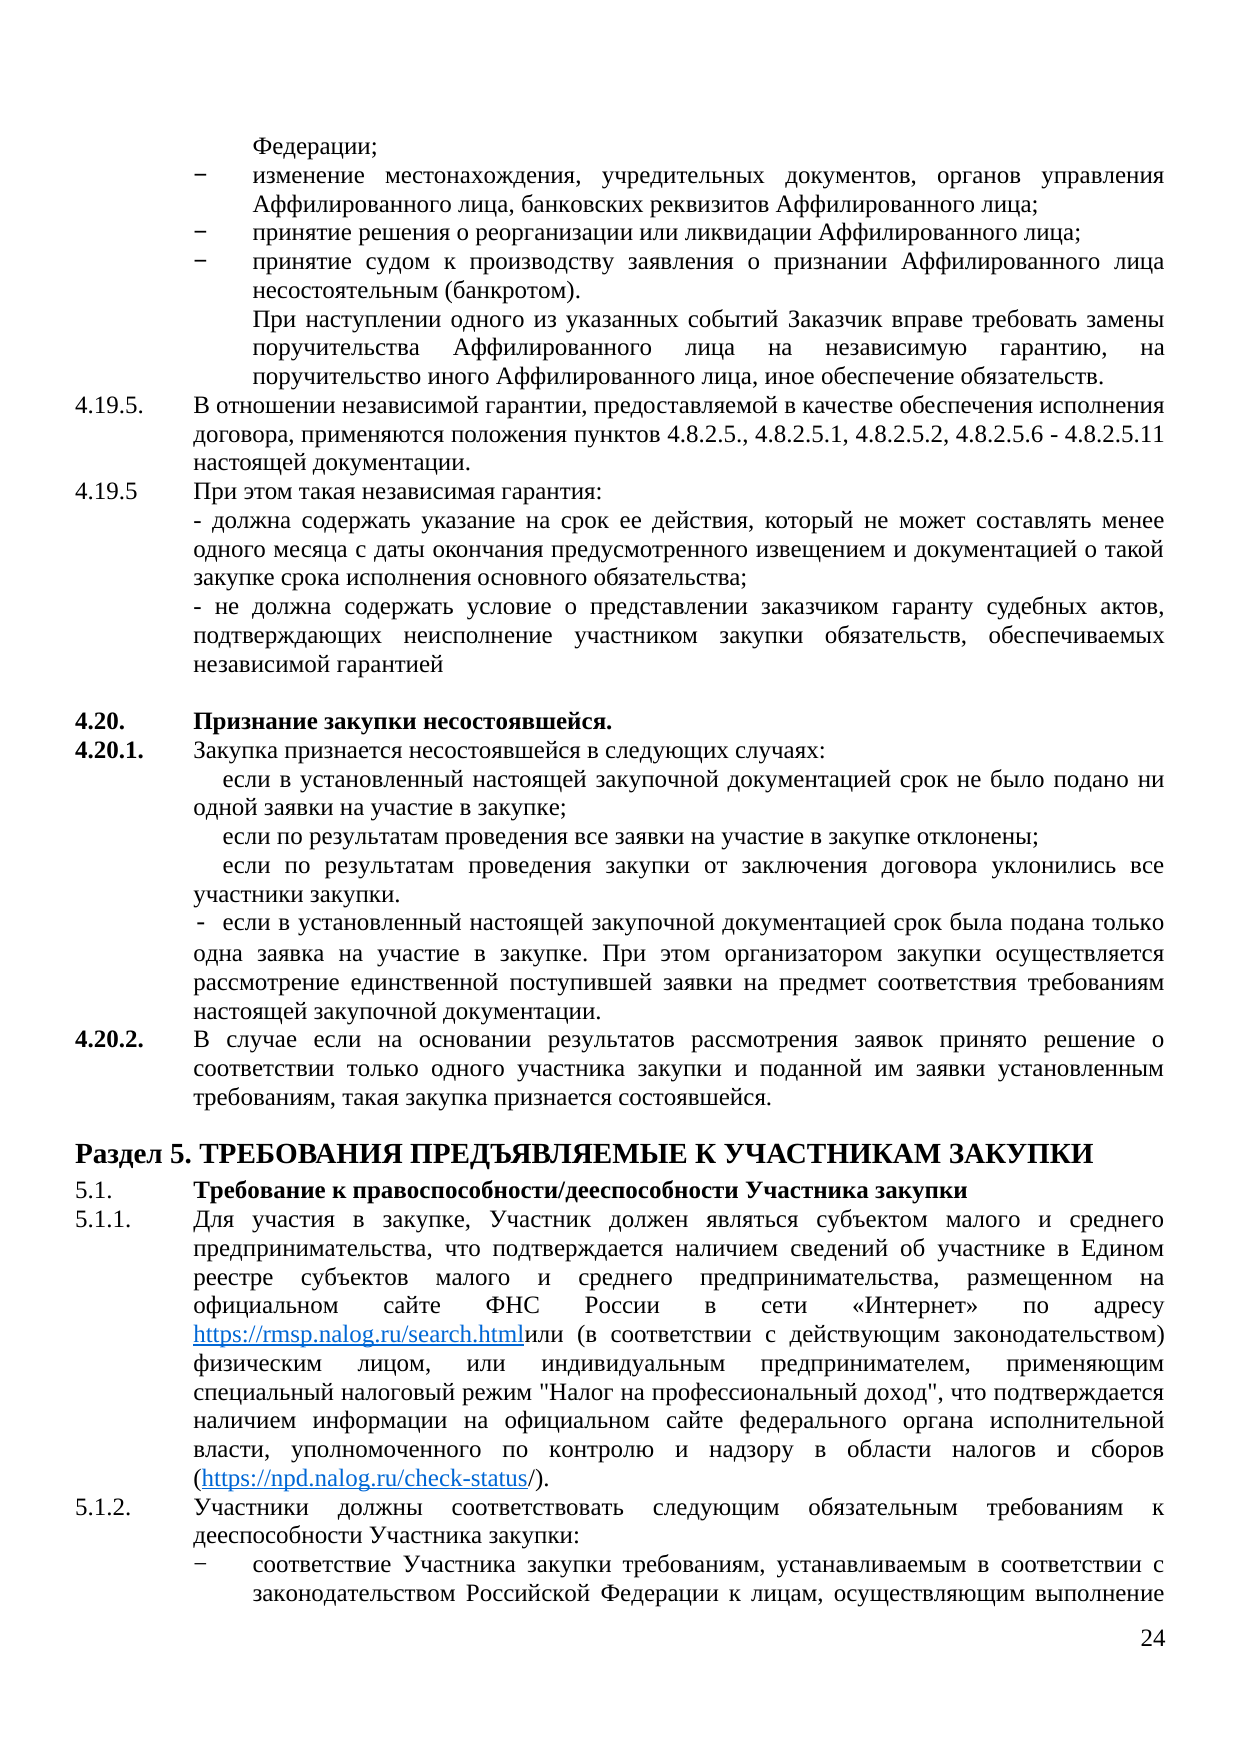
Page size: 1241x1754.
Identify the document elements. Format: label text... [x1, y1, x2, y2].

list Признание закупки несостоявшейся. [75, 706, 1165, 735]
list принятие судом к производству заявления о признании Аффилированного лица несостоятельным (банкротом). [193, 246, 1165, 304]
list Требование к правоспособности/дееспособности Участника закупки [75, 1176, 1165, 1204]
list принятие решения о реорганизации или ликвидации Аффилированного лица; [193, 217, 1165, 246]
list В отношении независимой гарантии, предоставляемой в качестве обеспечения исполнения договора, применяются положения пунктов 4.8.2.5., 4.8.2.5.1, 4.8.2.5.2, 4.8.2.5.6 - 4.8.2.5.11 настоящей документации. [75, 390, 1165, 476]
list изменение местонахождения, учредительных документов, органов управления Аффилированного лица, банковских реквизитов Аффилированного лица; [193, 160, 1165, 217]
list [193, 131, 1165, 160]
list Для участия в закупке, Участник должен являться субъектом малого и среднего предпринимательства, что подтверждается наличием сведений об участнике в Едином реестре субъектов малого и среднего предпринимательства, размещенном на официальном сайте ФНС России в сети «Интернет» по адресу https://rmsp.nalog.ru/search.htmlили (в соответствии с действующим законодательством) физическим лицом, или индивидуальным предпринимателем, применяющим специальный налоговый режим "Налог на профессиональный доход", что подтверждается наличием информации на официальном сайте федерального органа исполнительной власти, уполномоченного по контролю и надзору в области налогов и сборов (https://npd.nalog.ru/check-status/). [75, 1204, 1165, 1492]
list В случае если на основании результатов рассмотрения заявок принято решение о соответствии только одного участника закупки и поданной им заявки установленным требованиям, такая закупка признается состоявшейся. [75, 1024, 1165, 1111]
list - должна содержать указание на срок ее действия, который не может составлять менее одного месяца с даты окончания предусмотренного извещением и документацией о такой закупке срока исполнения основного обязательства; [193, 505, 1165, 591]
list При этом такая независимая гарантия: [75, 476, 1165, 505]
list Закупка признается несостоявшейся в следующих случаях: [75, 735, 1165, 764]
text При наступлении одного из указанных событий Заказчик вправе требовать замены поручительства Аффилированного лица на независимую гарантию, на поручительство иного Аффилированного лица, иное обеспечение обязательств. [252, 304, 1165, 390]
text ­ если в установленный настоящей закупочной документацией срок не было подано ни одной заявки на участие в закупке; [193, 764, 1165, 821]
list если в установленный настоящей закупочной документацией срок была подана только одна заявка на участие в закупке. При этом организатором закупки осуществляется рассмотрение единственной поступившей заявки на предмет соответствия требованиям настоящей закупочной документации. [193, 907, 1165, 1024]
text ­ если по результатам проведения все заявки на участие в закупке отклонены; [193, 821, 1165, 850]
subtitle Раздел 5. Требования предъявляемые к участникам закупки [75, 1136, 1165, 1169]
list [193, 1549, 1165, 1607]
list Участники должны соответствовать следующим обязательным требованиям к дееспособности Участника закупки: [75, 1492, 1165, 1549]
list - не должна содержать условие о представлении заказчиком гаранту судебных актов, подтверждающих неисполнение участником закупки обязательств, обеспечиваемых независимой гарантией [193, 591, 1165, 677]
text ­ если по результатам проведения закупки от заключения договора уклонились все участники закупки. [193, 850, 1165, 907]
